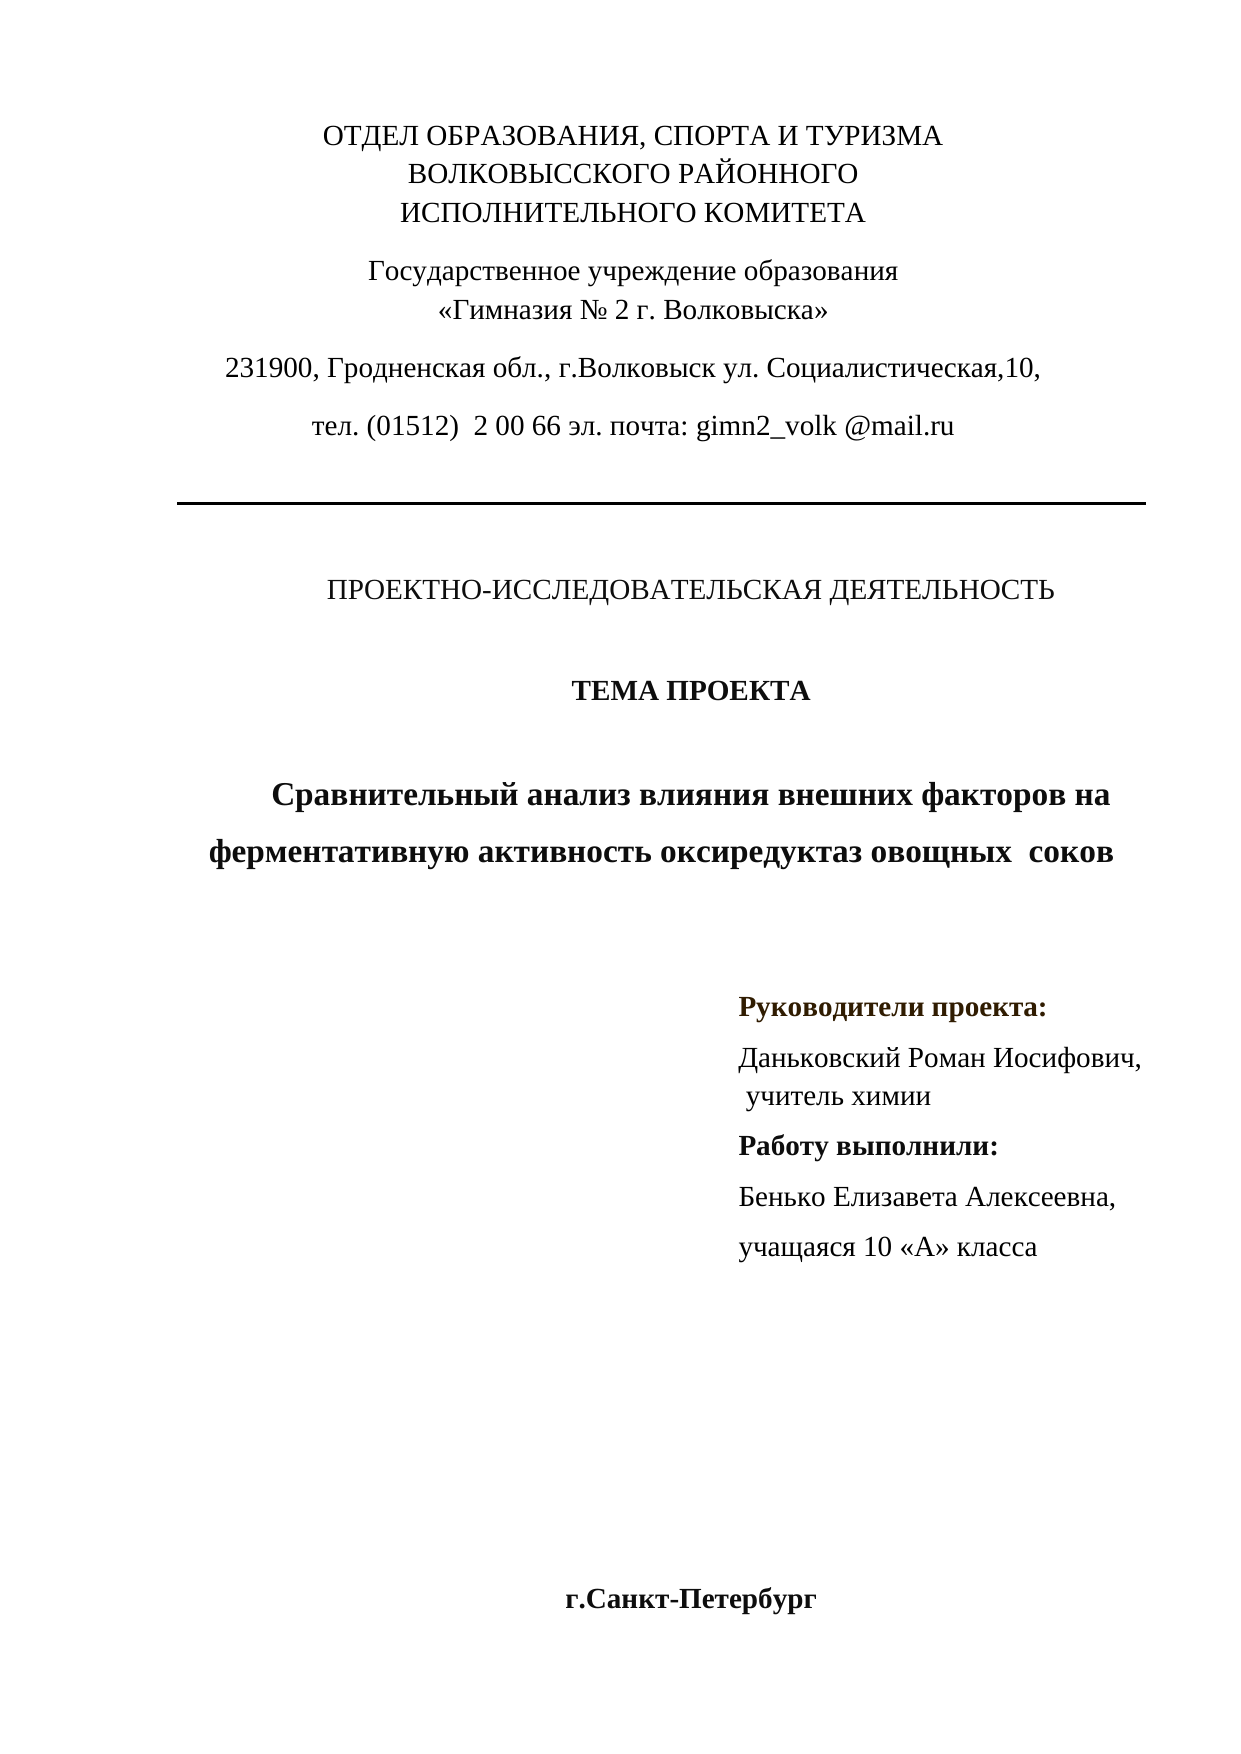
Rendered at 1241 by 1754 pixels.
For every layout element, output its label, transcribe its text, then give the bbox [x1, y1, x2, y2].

table_cell 231900, Гродненская обл., г.Волковыск ул. Социалистическая,10, [159, 350, 1107, 408]
text Руководители проекта: [177, 989, 1146, 1023]
text Даньковский Роман Иосифович, [723, 1040, 1152, 1073]
text ТЕМА ПРОЕКТА [177, 673, 1146, 707]
text ПРОЕКТНО-ИССЛЕДОВАТЕЛЬСКАЯ ДЕЯТЕЛЬНОСТЬ [177, 572, 1146, 606]
table_cell тел. (01512) 2 00 66 эл. почта: gimn2_volk @mail.ru [159, 409, 1107, 467]
text Сравнительный анализ влияния внешних факторов на ферментативную активность оксиредуктаз овощных соков [177, 774, 1146, 869]
table_cell Государственное учреждение образования «Гимназия № 2 г. Волковыска» [159, 254, 1107, 350]
table_header ОТДЕЛ ОБРАЗОВАНИЯ, СПОРТА И ТУРИЗМА ВОЛКОВЫССКОГО РАЙОННОГО ИСПОЛНИТЕЛЬНОГО КОМИТЕТА [159, 118, 1107, 253]
text Работу выполнили: [177, 1128, 1146, 1162]
text г.Санкт-Петербург [177, 1581, 1146, 1615]
text Бенько Елизавета Алексеевна, учащаяся 10 «А» класса [738, 1179, 1146, 1263]
text учитель химии [738, 1078, 1146, 1112]
